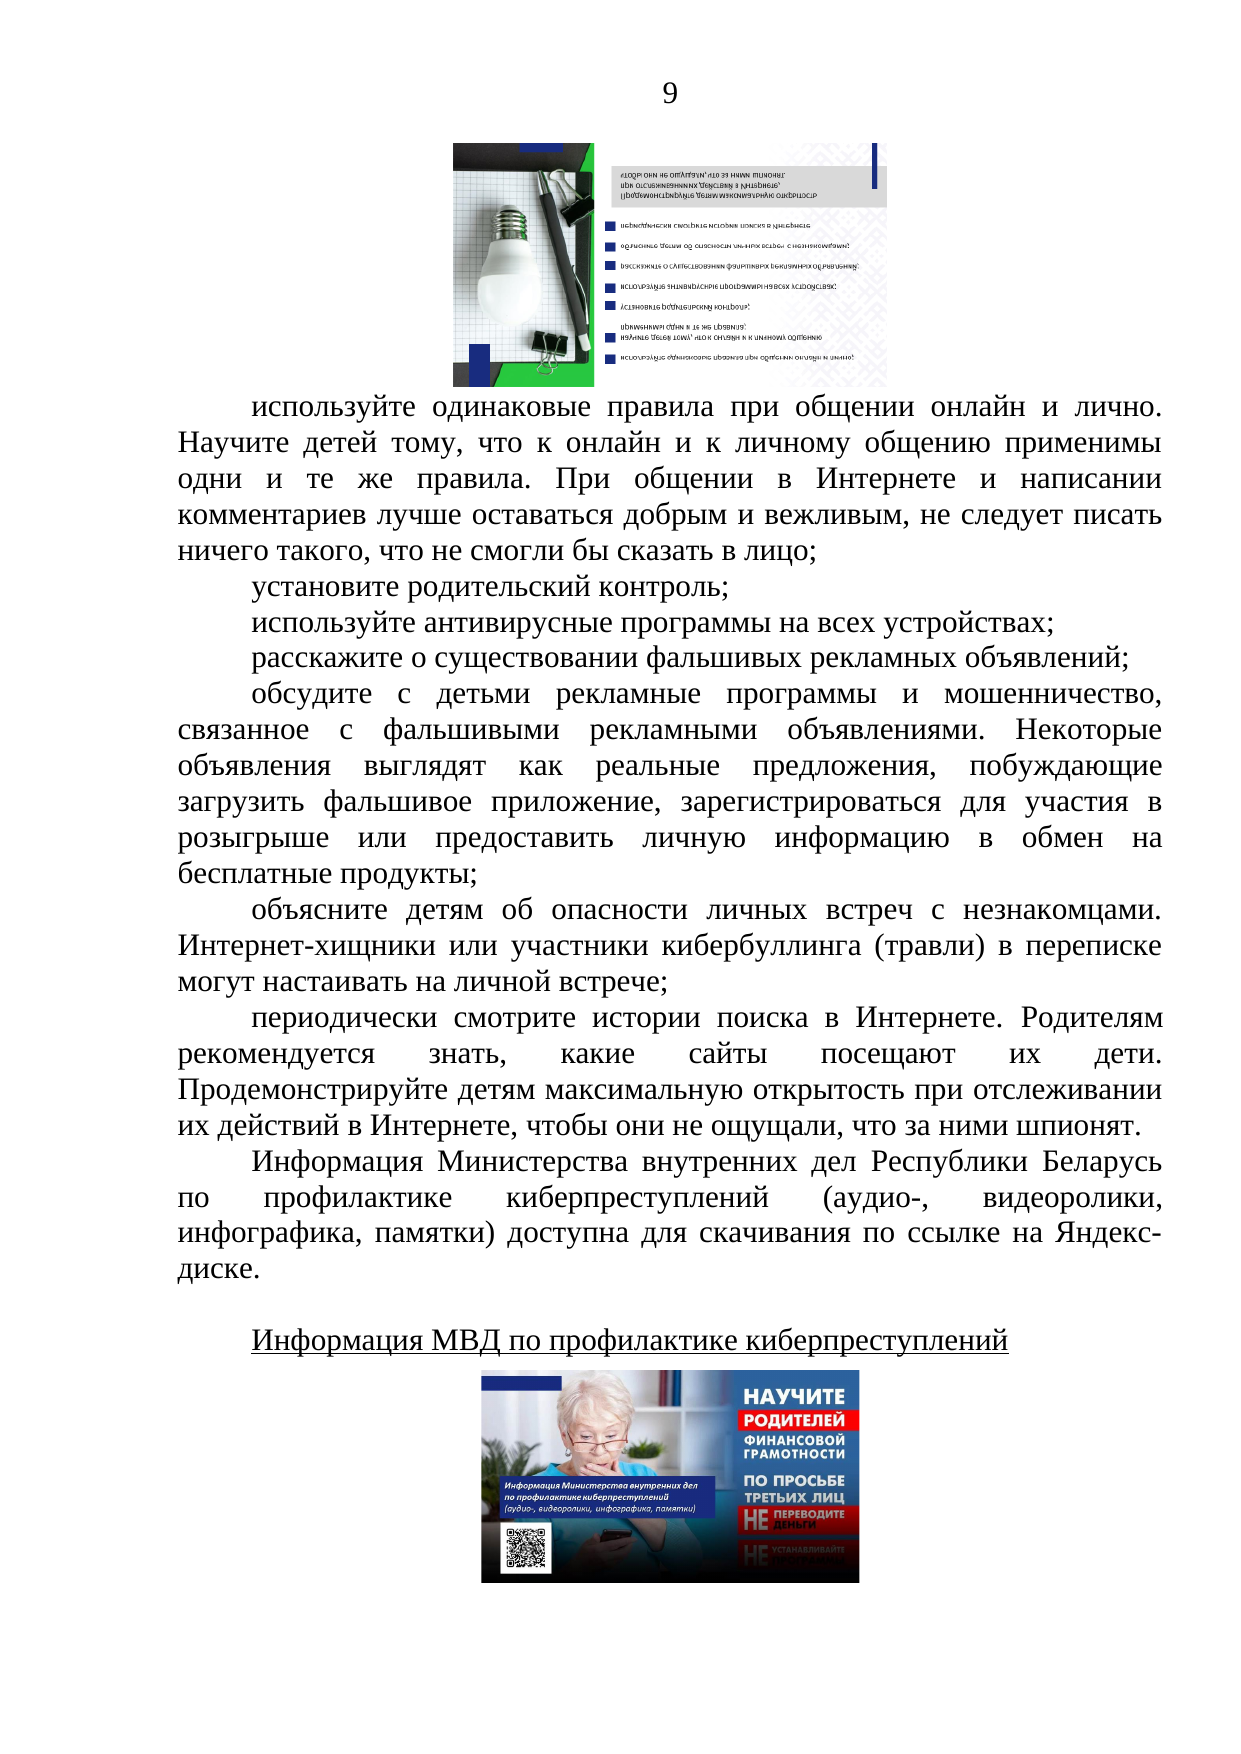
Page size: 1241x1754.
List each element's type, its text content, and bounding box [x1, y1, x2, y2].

text периодически смотрите истории поиска в Интернете. Родителям рекомендуется знать, какие сайты посещают их дети. Продемонстрируйте детям максимальную открытость при отслеживании их действий в Интернете, чтобы они не ощущали, что за ними шпионят. [177, 998, 1163, 1142]
text Информация МВД по профилактике киберпреступлений [177, 1322, 1163, 1357]
text объясните детям об опасности личных встреч с незнакомцами. Интернет-хищники или участники кибербуллинга (травли) в переписке могут настаивать на личной встрече; [177, 890, 1163, 998]
text расскажите о существовании фальшивых рекламных объявлений; [177, 639, 1163, 675]
text используйте антивирусные программы на всех устройствах; [177, 603, 1163, 639]
text установите родительский контроль; [177, 567, 1163, 603]
picture [453, 143, 887, 387]
picture [481, 1370, 860, 1583]
text обсудите с детьми рекламные программы и мошенничество, связанное с фальшивыми рекламными объявлениями. Некоторые объявления выглядят как реальные предложения, побуждающие загрузить фальшивое приложение, зарегистрироваться для участия в розыгрыше или предоставить личную информацию в обмен на бесплатные продукты; [177, 675, 1163, 890]
text Информация Министерства внутренних дел Республики Беларусь по профилактике киберпреступлений (аудио-, видеоролики, инфографика, памятки) доступна для скачивания по ссылке на Яндекс-диске. [177, 1142, 1163, 1286]
text используйте одинаковые правила при общении онлайн и лично. Научите детей тому, что к онлайн и к личному общению применимы одни и те же правила. При общении в Интернете и написании комментариев лучше оставаться добрым и вежливым, не следует писать ничего такого, что не смогли бы сказать в лицо; [177, 387, 1163, 567]
